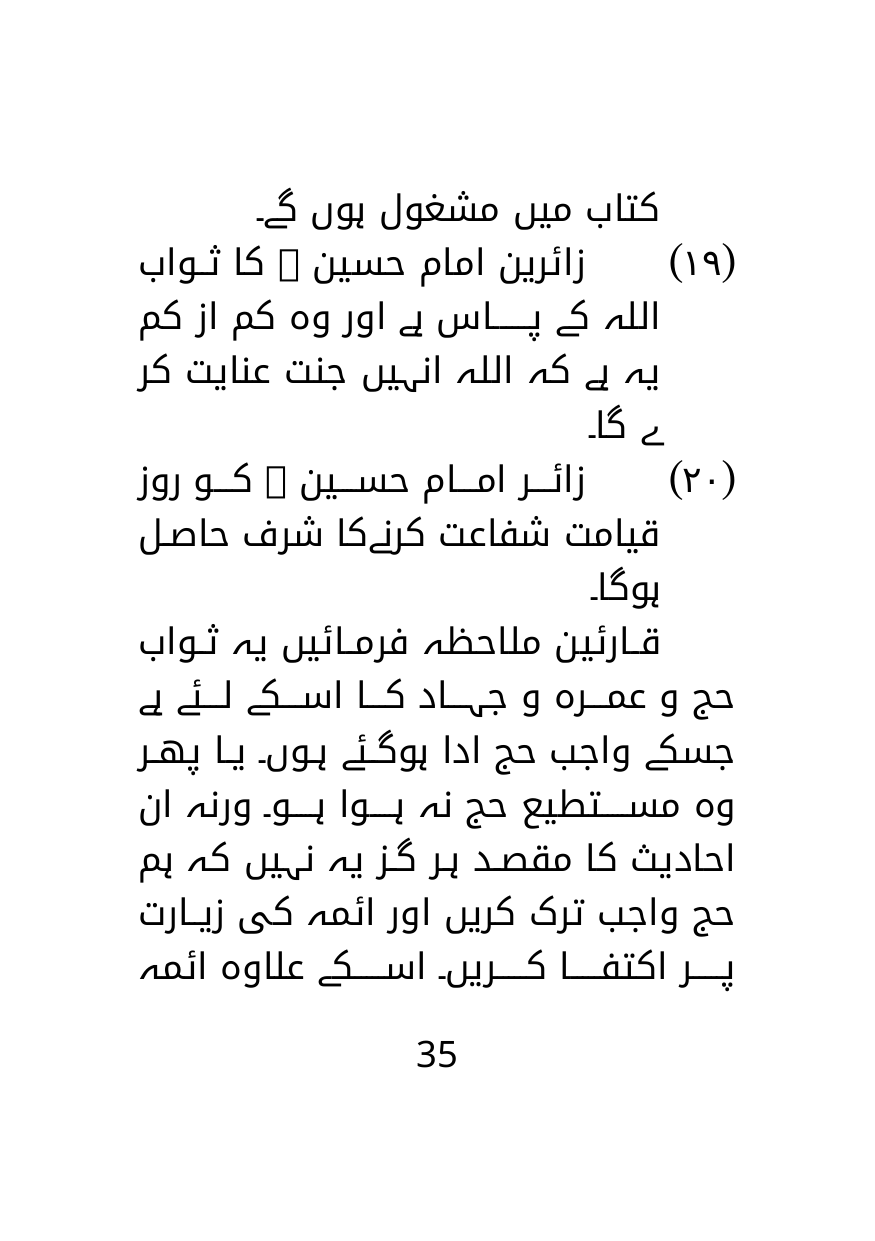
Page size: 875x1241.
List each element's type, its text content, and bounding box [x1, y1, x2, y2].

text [138, 611, 736, 991]
text (۲۰) زائر امام حسین ﷣ کو روز قیامت شفاعت کرنےكا شرف حاصل ہوگا۔ [138, 449, 736, 611]
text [138, 178, 736, 232]
text (۱۹) زائرین امام حسین ﷣ کا ثواب اللہ کے پاس ہے اور وہ کم از کم یہ ہے کہ اللہ انہیں جنت عنایت کر ے گا۔ [138, 232, 736, 449]
